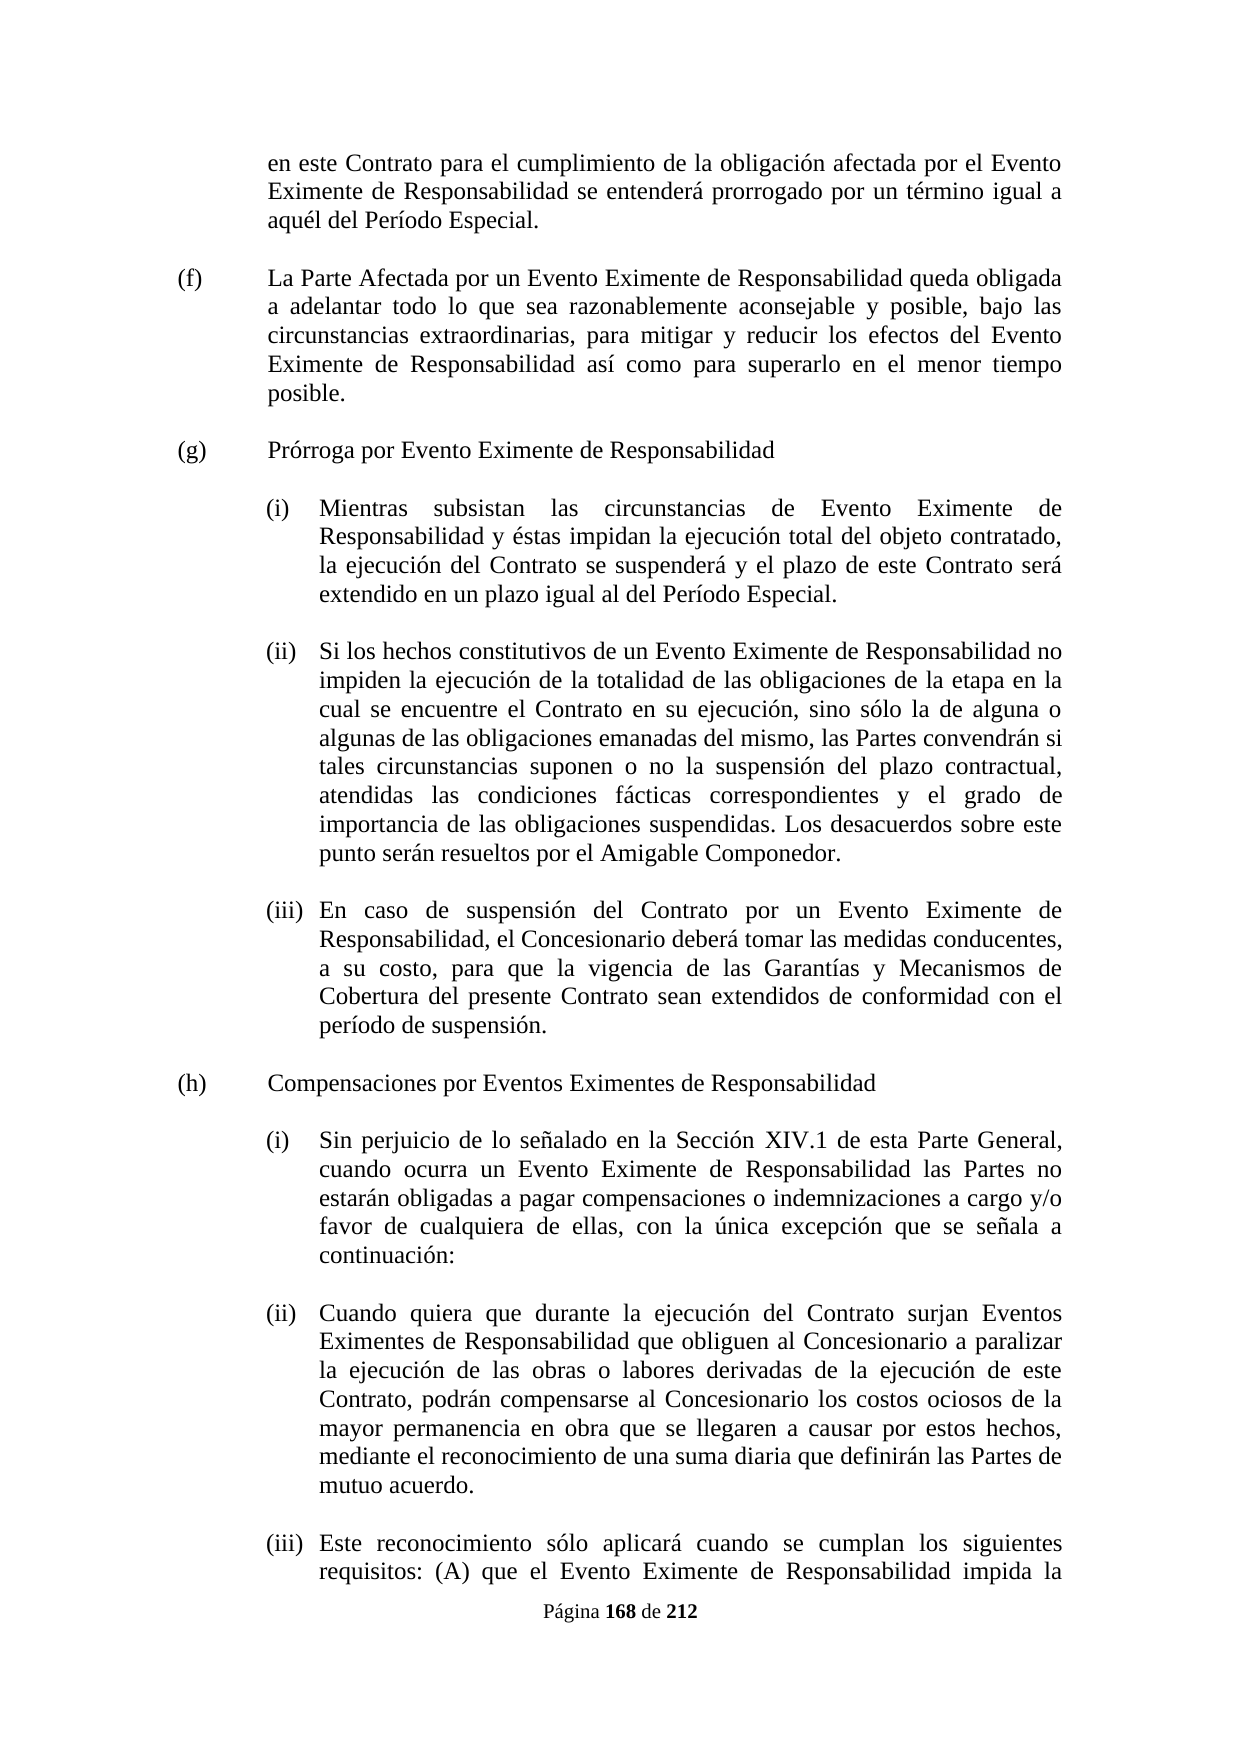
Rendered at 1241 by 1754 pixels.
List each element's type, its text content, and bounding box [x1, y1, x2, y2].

text La Parte Afectada por un Evento Eximente de Responsabilidad queda obligada a adelantar todo lo que sea razonablemente aconsejable y posible, bajo las circunstancias extraordinarias, para mitigar y reducir los efectos del Evento Eximente de Responsabilidad así como para superarlo en el menor tiempo posible. [177, 263, 1063, 406]
list Sin perjuicio de lo señalado en la Sección 14.1 de esta Parte General, cuando ocurra un Evento Eximente de Responsabilidad las Partes no estarán obligadas a pagar compensaciones o indemnizaciones a cargo y/o favor de cualquiera de ellas, con la única excepción que se señala a continuación: [266, 1125, 1063, 1269]
text Compensaciones por Eventos Eximentes de Responsabilidad [177, 1068, 1063, 1096]
text Prórroga por Evento Eximente de Responsabilidad [177, 435, 1063, 464]
list Mientras subsistan las circunstancias de Evento Eximente de Responsabilidad y éstas impidan la ejecución total del objeto contratado, la ejecución del Contrato se suspenderá y el plazo de este Contrato será extendido en un plazo igual al del Período Especial. [266, 493, 1063, 608]
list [266, 1528, 1063, 1585]
list Cuando quiera que durante la ejecución del Contrato surjan Eventos Eximentes de Responsabilidad que obliguen al Concesionario a paralizar la ejecución de las obras o labores derivadas de la ejecución de este Contrato, podrán compensarse al Concesionario los costos ociosos de la mayor permanencia en obra que se llegaren a causar por estos hechos, mediante el reconocimiento de una suma diaria que definirán las Partes de mutuo acuerdo. [266, 1298, 1063, 1499]
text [177, 148, 1063, 234]
list Si los hechos constitutivos de un Evento Eximente de Responsabilidad no impiden la ejecución de la totalidad de las obligaciones de la etapa en la cual se encuentre el Contrato en su ejecución, sino sólo la de alguna o algunas de las obligaciones emanadas del mismo, las Partes convendrán si tales circunstancias suponen o no la suspensión del plazo contractual, atendidas las condiciones fácticas correspondientes y el grado de importancia de las obligaciones suspendidas. Los desacuerdos sobre este punto serán resueltos por el Amigable Componedor. [266, 636, 1063, 866]
list En caso de suspensión del Contrato por un Evento Eximente de Responsabilidad, el Concesionario deberá tomar las medidas conducentes, a su costo, para que la vigencia de las Garantías y Mecanismos de Cobertura del presente Contrato sean extendidos de conformidad con el período de suspensión. [266, 895, 1063, 1039]
